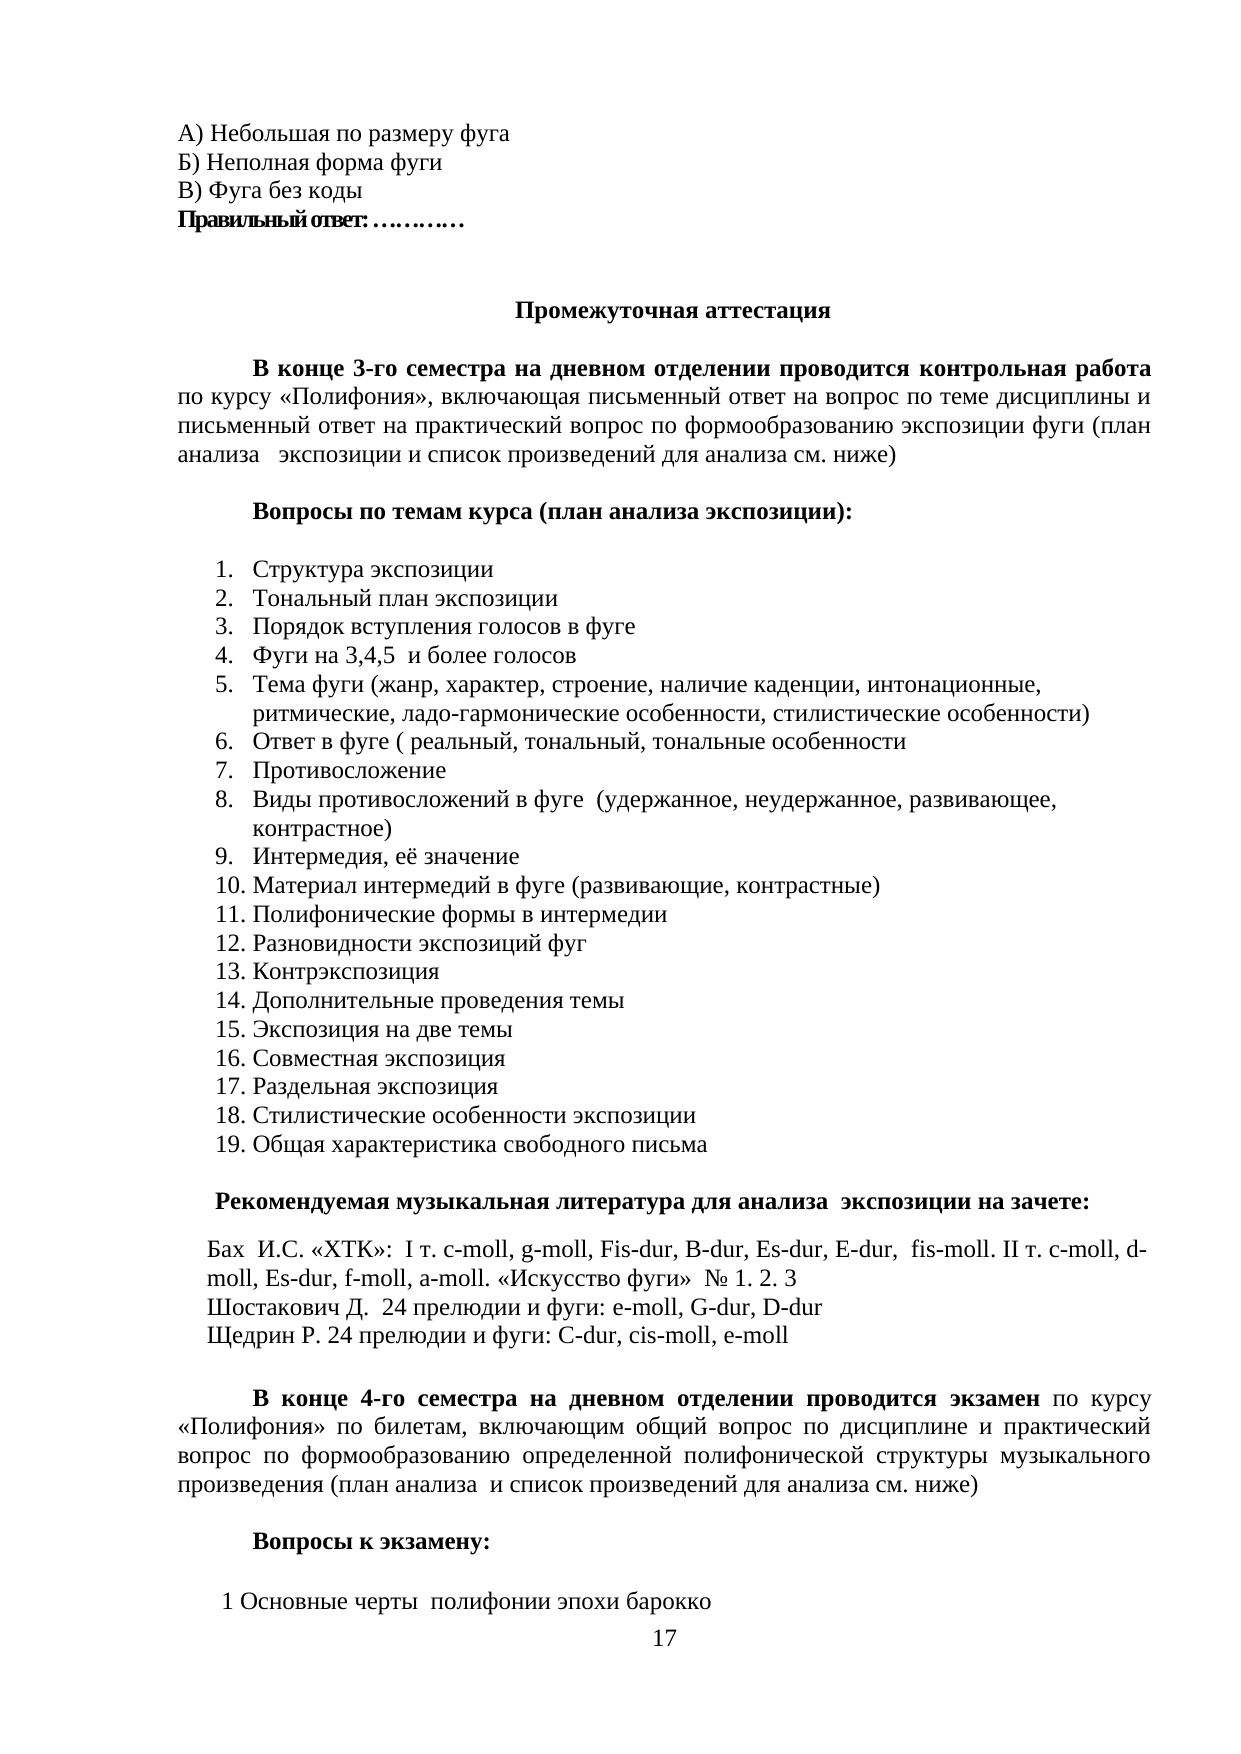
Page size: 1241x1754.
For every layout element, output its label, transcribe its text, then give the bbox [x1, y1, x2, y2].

list Тема фуги (жанр, характер, строение, наличие каденции, интонационные, ритмические, ладо-гармонические особенности, стилистические особенности) [215, 669, 1152, 726]
list Разновидности экспозиций фуг [215, 928, 1152, 956]
list Общая характеристика свободного письма [215, 1129, 1152, 1158]
text 1 Основные черты полифонии эпохи барокко [177, 1586, 1152, 1615]
list Материал интермедий в фуге (развивающие, контрастные) [215, 870, 1152, 899]
list Раздельная экспозиция [215, 1071, 1152, 1100]
text Правильный ответ: ………… [177, 204, 1152, 233]
list Совместная экспозиция [215, 1043, 1152, 1071]
text В) Фуга без коды [177, 176, 1152, 204]
text Рекомендуемая музыкальная литература для анализа экспозиции на зачете: [215, 1186, 1152, 1215]
text Бах И.С. «ХТК»: I т. c-moll, g-moll, Fis-dur, B-dur, Es-dur, E-dur, fis-moll. II т. c-moll, d-moll, Es-dur, f-moll, a-moll. «Искусство фуги» № 1. 2. 3 [207, 1234, 1152, 1292]
text Промежуточная аттестация [177, 295, 1152, 324]
text В конце 3-го семестра на дневном отделении проводится контрольная работа по курсу «Полифония», включающая письменный ответ на вопрос по теме дисциплины и письменный ответ на практический вопрос по формообразованию экспозиции фуги (план анализа экспозиции и список произведений для анализа см. ниже) [177, 353, 1152, 468]
text Вопросы к экзамену: [177, 1526, 1152, 1555]
text Вопросы по темам курса (план анализа экспозиции): [177, 496, 1152, 525]
list Полифонические формы в интермедии [215, 899, 1152, 928]
list Фуги на 3,4,5 и более голосов [215, 640, 1152, 669]
list Противосложение [215, 755, 1152, 784]
list Ответ в фуге ( реальный, тональный, тональные особенности [215, 726, 1152, 755]
list Экспозиция на две темы [215, 1014, 1152, 1043]
list Дополнительные проведения темы [215, 985, 1152, 1014]
list Интермедия, её значение [215, 841, 1152, 870]
text Шостакович Д. 24 прелюдии и фуги: e-moll, G-dur, D-dur [207, 1292, 1152, 1320]
text В конце 4-го семестра на дневном отделении проводится экзамен по курсу «Полифония» по билетам, включающим общий вопрос по дисциплине и практический вопрос по формообразованию определенной полифонической структуры музыкального произведения (план анализа и список произведений для анализа см. ниже) [177, 1383, 1152, 1498]
list Контрэкспозиция [215, 956, 1152, 985]
text Щедрин Р. 24 прелюдии и фуги: C-dur, cis-moll, e-moll [207, 1320, 1152, 1349]
list Стилистические особенности экспозиции [215, 1100, 1152, 1129]
text А) Небольшая по размеру фуга [177, 118, 1152, 147]
list Порядок вступления голосов в фуге [215, 611, 1152, 640]
list Структура экспозиции [215, 554, 1152, 583]
list Тональный план экспозиции [215, 583, 1152, 611]
list Виды противосложений в фуге (удержанное, неудержанное, развивающее, контрастное) [215, 784, 1152, 841]
text Б) Неполная форма фуги [177, 147, 1152, 176]
